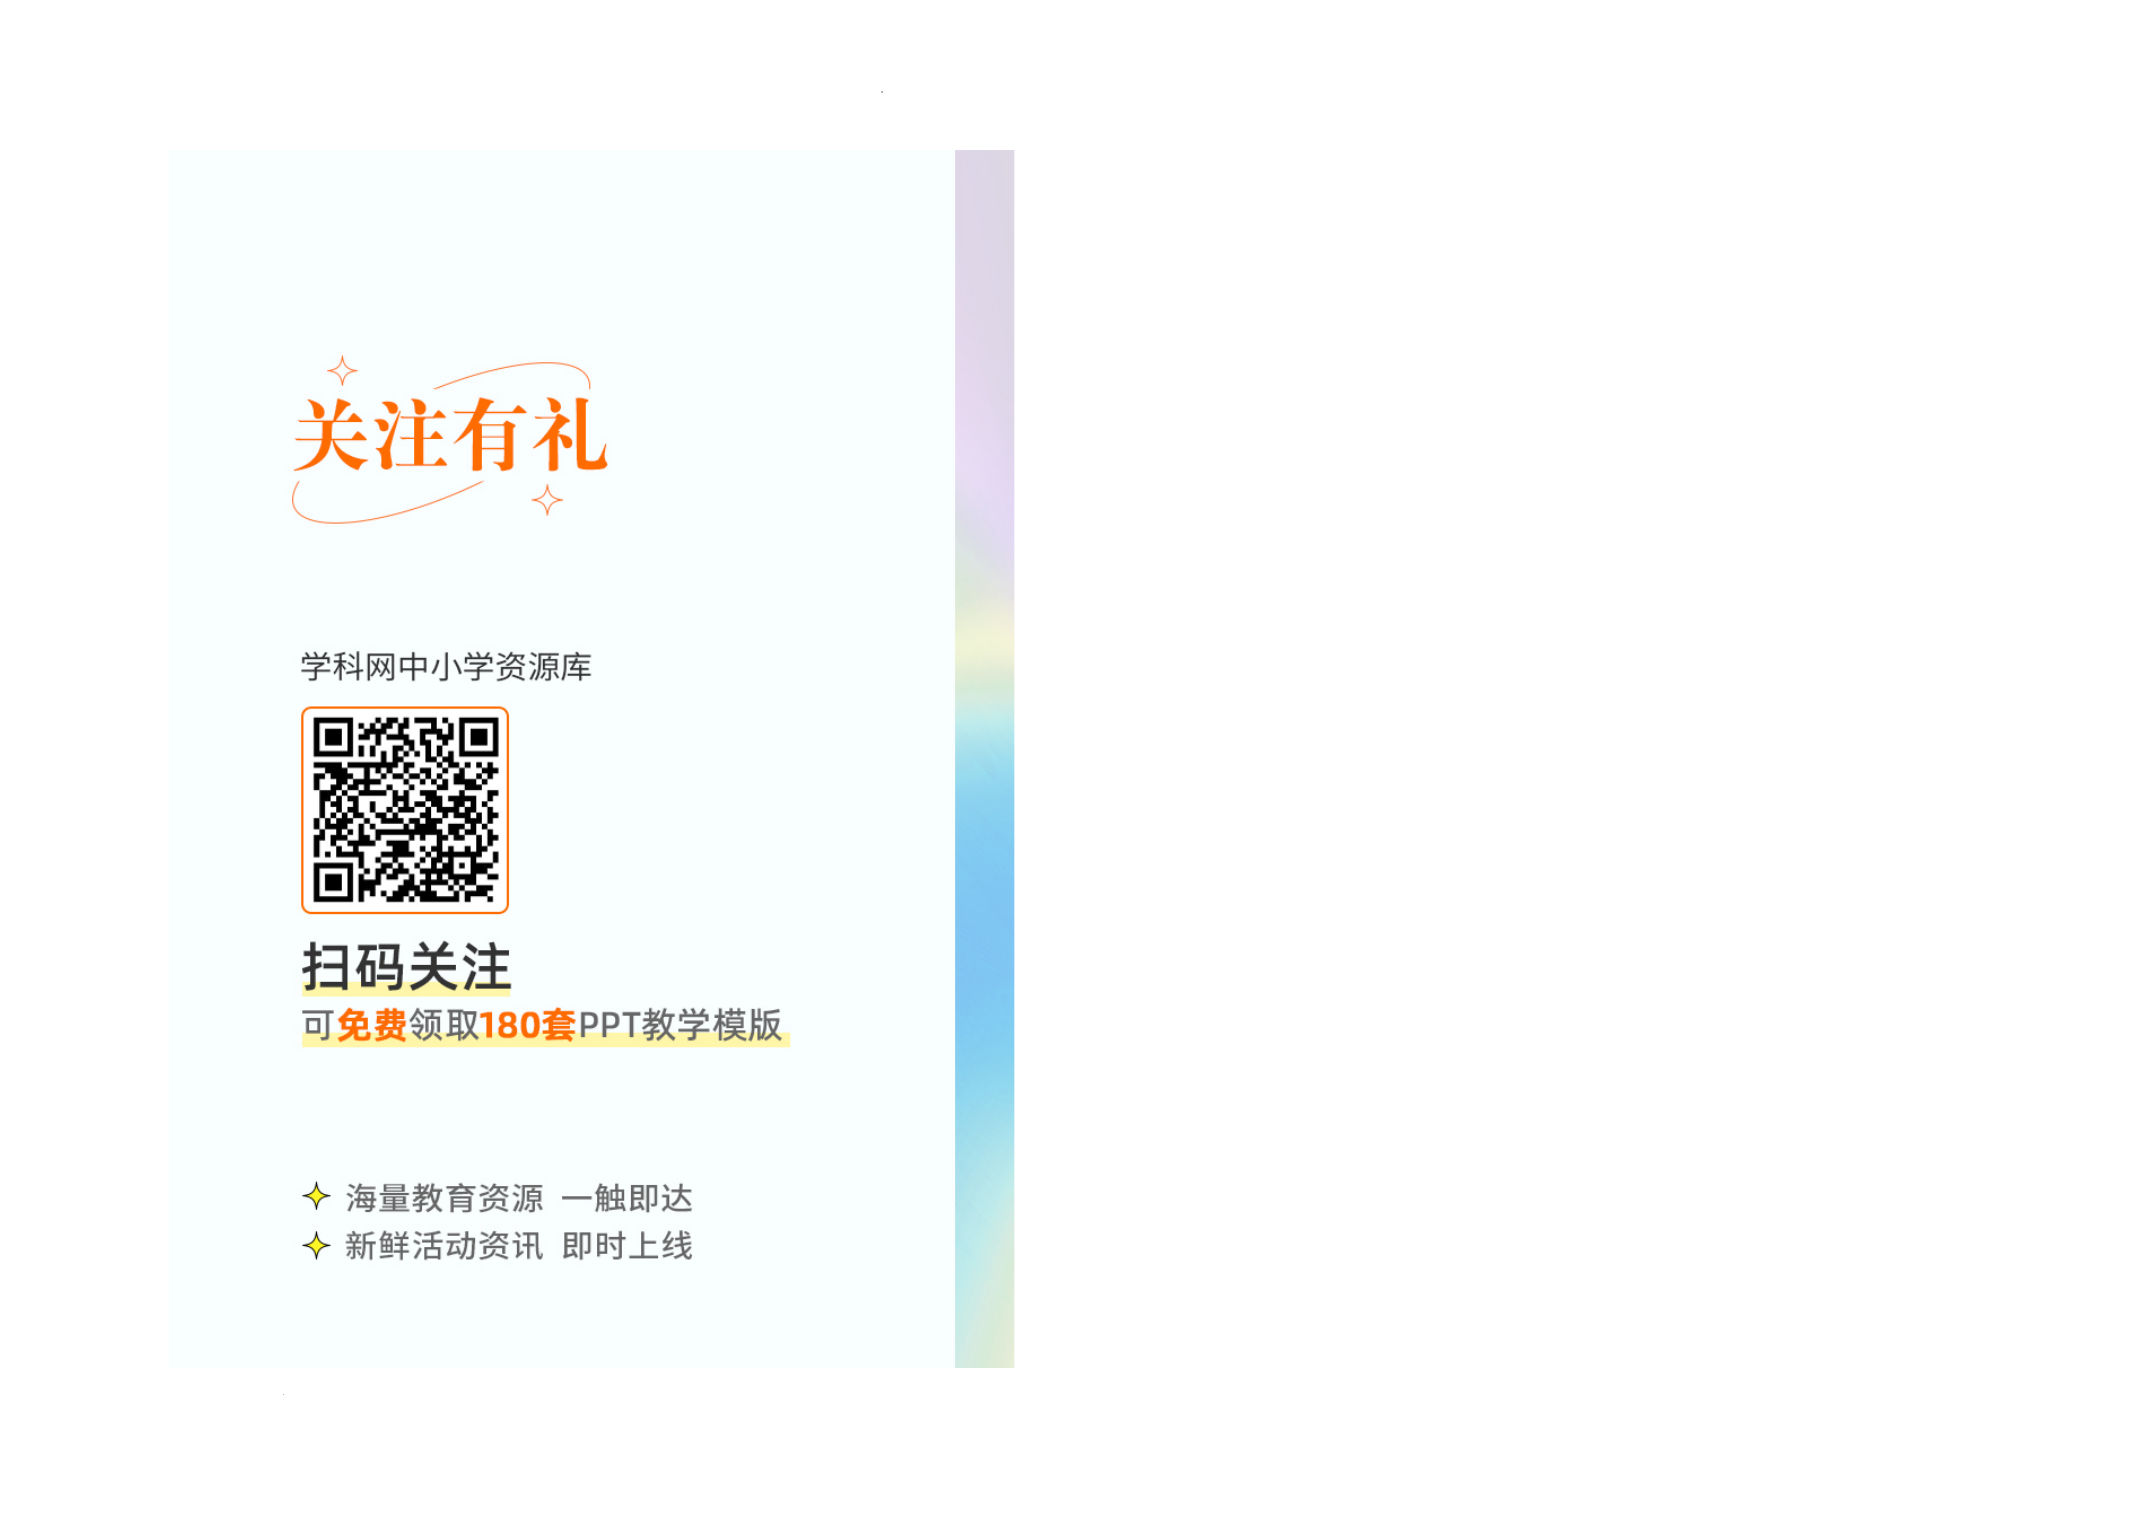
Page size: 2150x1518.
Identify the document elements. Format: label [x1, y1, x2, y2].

picture [168, 150, 1015, 1368]
